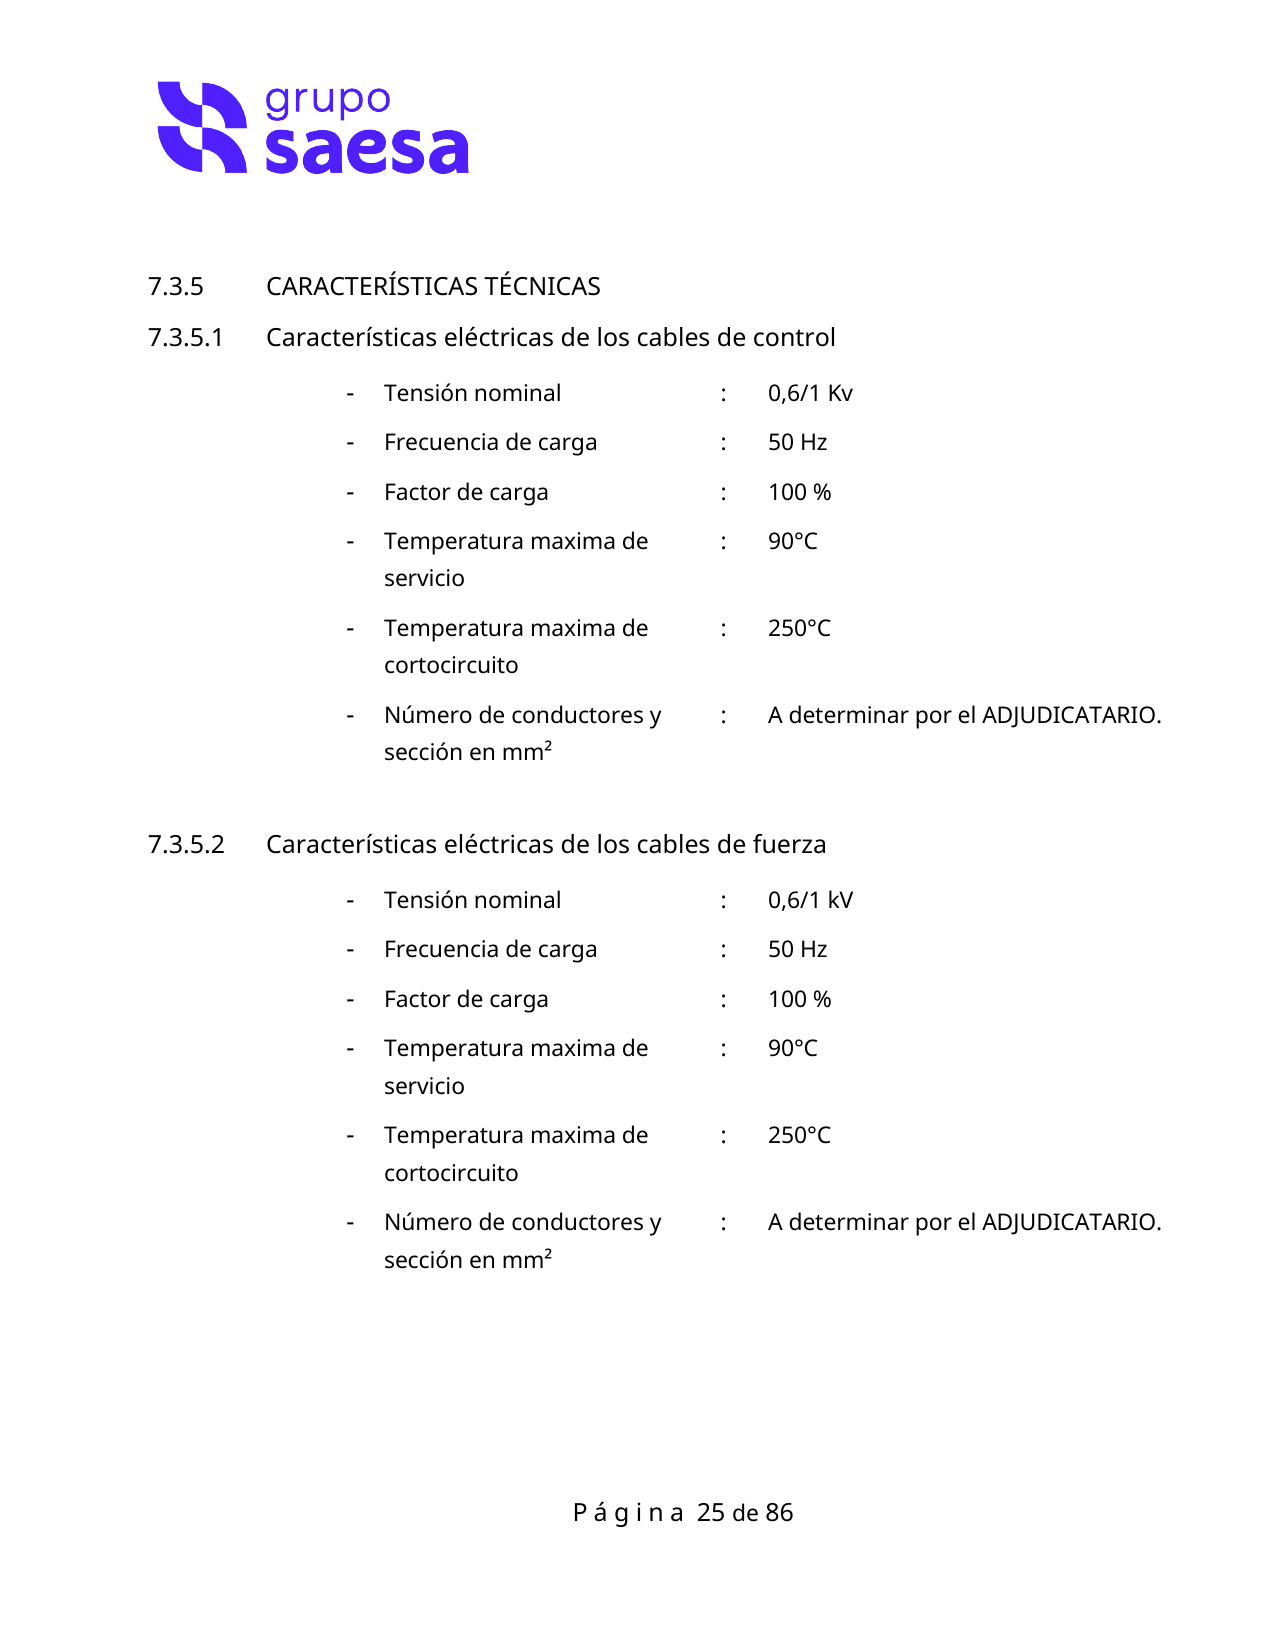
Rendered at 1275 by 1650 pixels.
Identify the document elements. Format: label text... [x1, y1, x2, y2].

table_header : [679, 878, 768, 927]
table_cell 90°C [768, 519, 1187, 606]
picture [147, 73, 478, 177]
table_header 0,6/1 kV [768, 878, 1187, 927]
subtitle Características eléctricas de los cables de fuerza [148, 827, 1127, 861]
table_cell 100 % [768, 469, 1187, 519]
table_cell : [679, 693, 768, 779]
subtitle Características eléctricas de los cables de control [148, 319, 1127, 354]
table_cell : [679, 1113, 768, 1200]
subtitle CARACTERÍSTICAS TÉCNICAS [148, 269, 1127, 303]
table_cell Número de conductores y sección en mm² [236, 1200, 679, 1287]
table_header : [679, 370, 768, 420]
table_cell Temperatura maxima de servicio [236, 519, 679, 606]
table_cell Frecuencia de carga [236, 420, 679, 469]
table_cell 250°C [768, 606, 1187, 693]
table_cell : [679, 469, 768, 519]
table_cell : [679, 606, 768, 693]
table_cell : [679, 977, 768, 1026]
table_cell Temperatura maxima de cortocircuito [236, 1113, 679, 1200]
table_cell 90°C [768, 1026, 1187, 1113]
table_cell Factor de carga [236, 977, 679, 1026]
table_header 0,6/1 Kv [768, 370, 1187, 420]
table_cell 250°C [768, 1113, 1187, 1200]
table_cell Frecuencia de carga [236, 927, 679, 977]
table_cell Factor de carga [236, 469, 679, 519]
table_cell Temperatura maxima de cortocircuito [236, 606, 679, 693]
table_cell Temperatura maxima de servicio [236, 1026, 679, 1113]
table_cell : [679, 927, 768, 977]
table_cell 100 % [768, 977, 1187, 1026]
table_header Tensión nominal [236, 878, 679, 927]
table_cell A determinar por el ADJUDICATARIO. [768, 1200, 1187, 1287]
table_cell : [679, 420, 768, 469]
table_cell 50 Hz [768, 420, 1187, 469]
table_cell : [679, 519, 768, 606]
table_header Tensión nominal [236, 370, 679, 420]
table_cell : [679, 1026, 768, 1113]
table_cell A determinar por el ADJUDICATARIO. [768, 693, 1187, 779]
table_cell Número de conductores y sección en mm² [236, 693, 679, 779]
table_cell 50 Hz [768, 927, 1187, 977]
table_cell : [679, 1200, 768, 1287]
